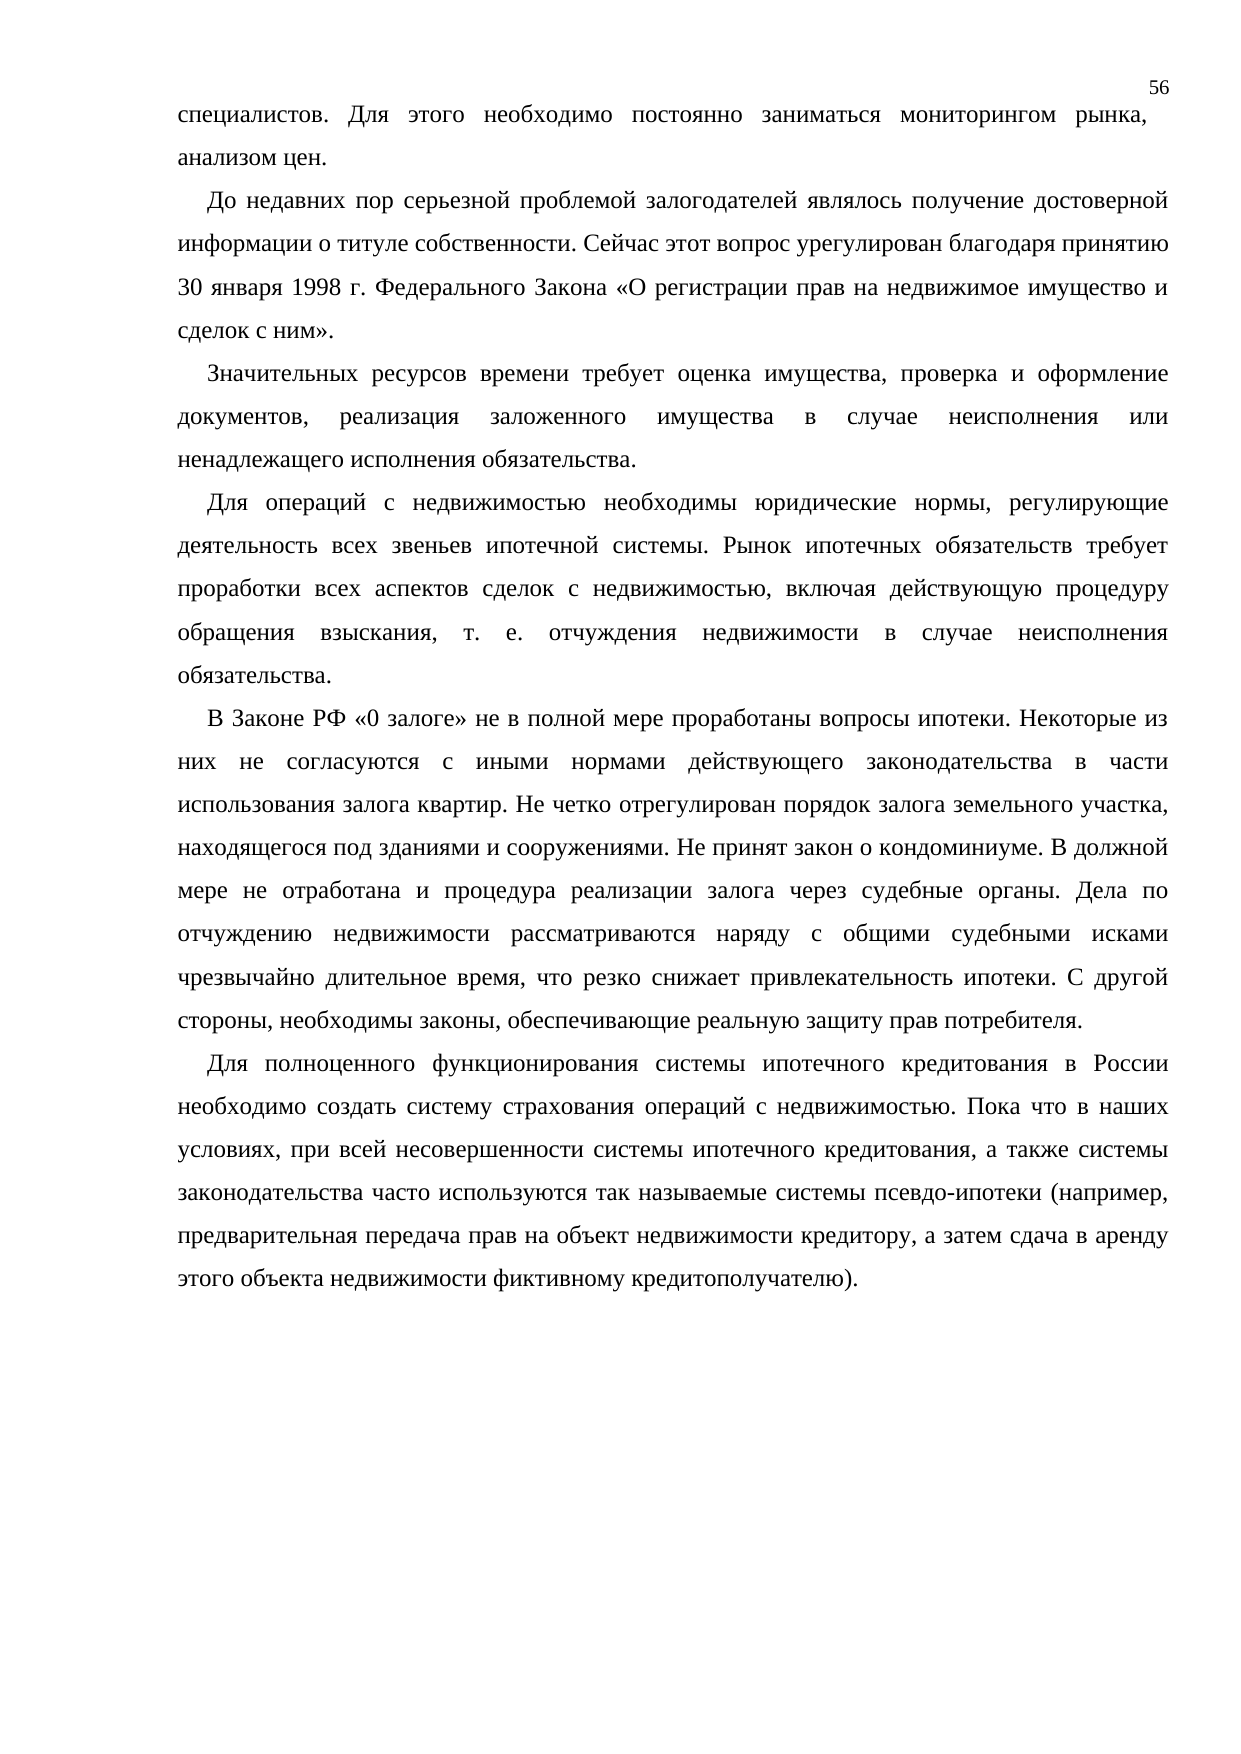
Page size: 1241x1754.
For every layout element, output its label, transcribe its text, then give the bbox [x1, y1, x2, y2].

text В Законе РФ «0 залоге» не в полной мере проработаны вопросы ипотеки. Некоторые из них не согласуются с иными нормами действующего законодательства в части использования залога квартир. Не четко отрегулирован порядок залога земельного участка, находящегося под зданиями и сооружениями. Не принят закон о кондоминиуме. В должной мере не отработана и процедура реализации залога через судебные органы. Дела по отчуждению недвижимости рассматриваются наряду с общими судебными исками чрезвычайно длительное время, что резко снижает привлекательность ипотеки. С другой стороны, необходимы законы, обеспечивающие реальную защиту прав потребителя. [177, 703, 1169, 1033]
text До недавних пор серьезной проблемой залогодателей являлось получение достоверной информации о титуле собственности. Сейчас этот вопрос урегулирован благодаря принятию 30 января 1998 г. Федерального Закона «О регистрации прав на недвижимое имущество и сделок с ним». [177, 185, 1169, 343]
text Значительных ресурсов времени требует оценка имущества, проверка и оформление документов, реализация заложенного имущества в случае неисполнения или ненадлежащего исполнения обязательства. [177, 358, 1169, 473]
text Для полноценного функционирования системы ипотечного кредитования в России необходимо создать систему страхования операций с недвижимостью. Пока что в наших условиях, при всей несовершенности системы ипотечного кредитования, а также системы законодательства часто используются так называемые системы псевдо-ипотеки (например, предварительная передача прав на объект недвижимости кредитору, а затем сдача в аренду этого объекта недвижимости фиктивному кредитополучателю). [177, 1048, 1169, 1292]
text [177, 99, 1169, 171]
text Для операций с недвижимостью необходимы юридические нормы, регулирующие деятельность всех звеньев ипотечной системы. Рынок ипотечных обязательств требует проработки всех аспектов сделок с недвижимостью, включая действующую процедуру обращения взыскания, т. е. отчуждения недвижимости в случае неисполнения обязательства. [177, 487, 1169, 688]
